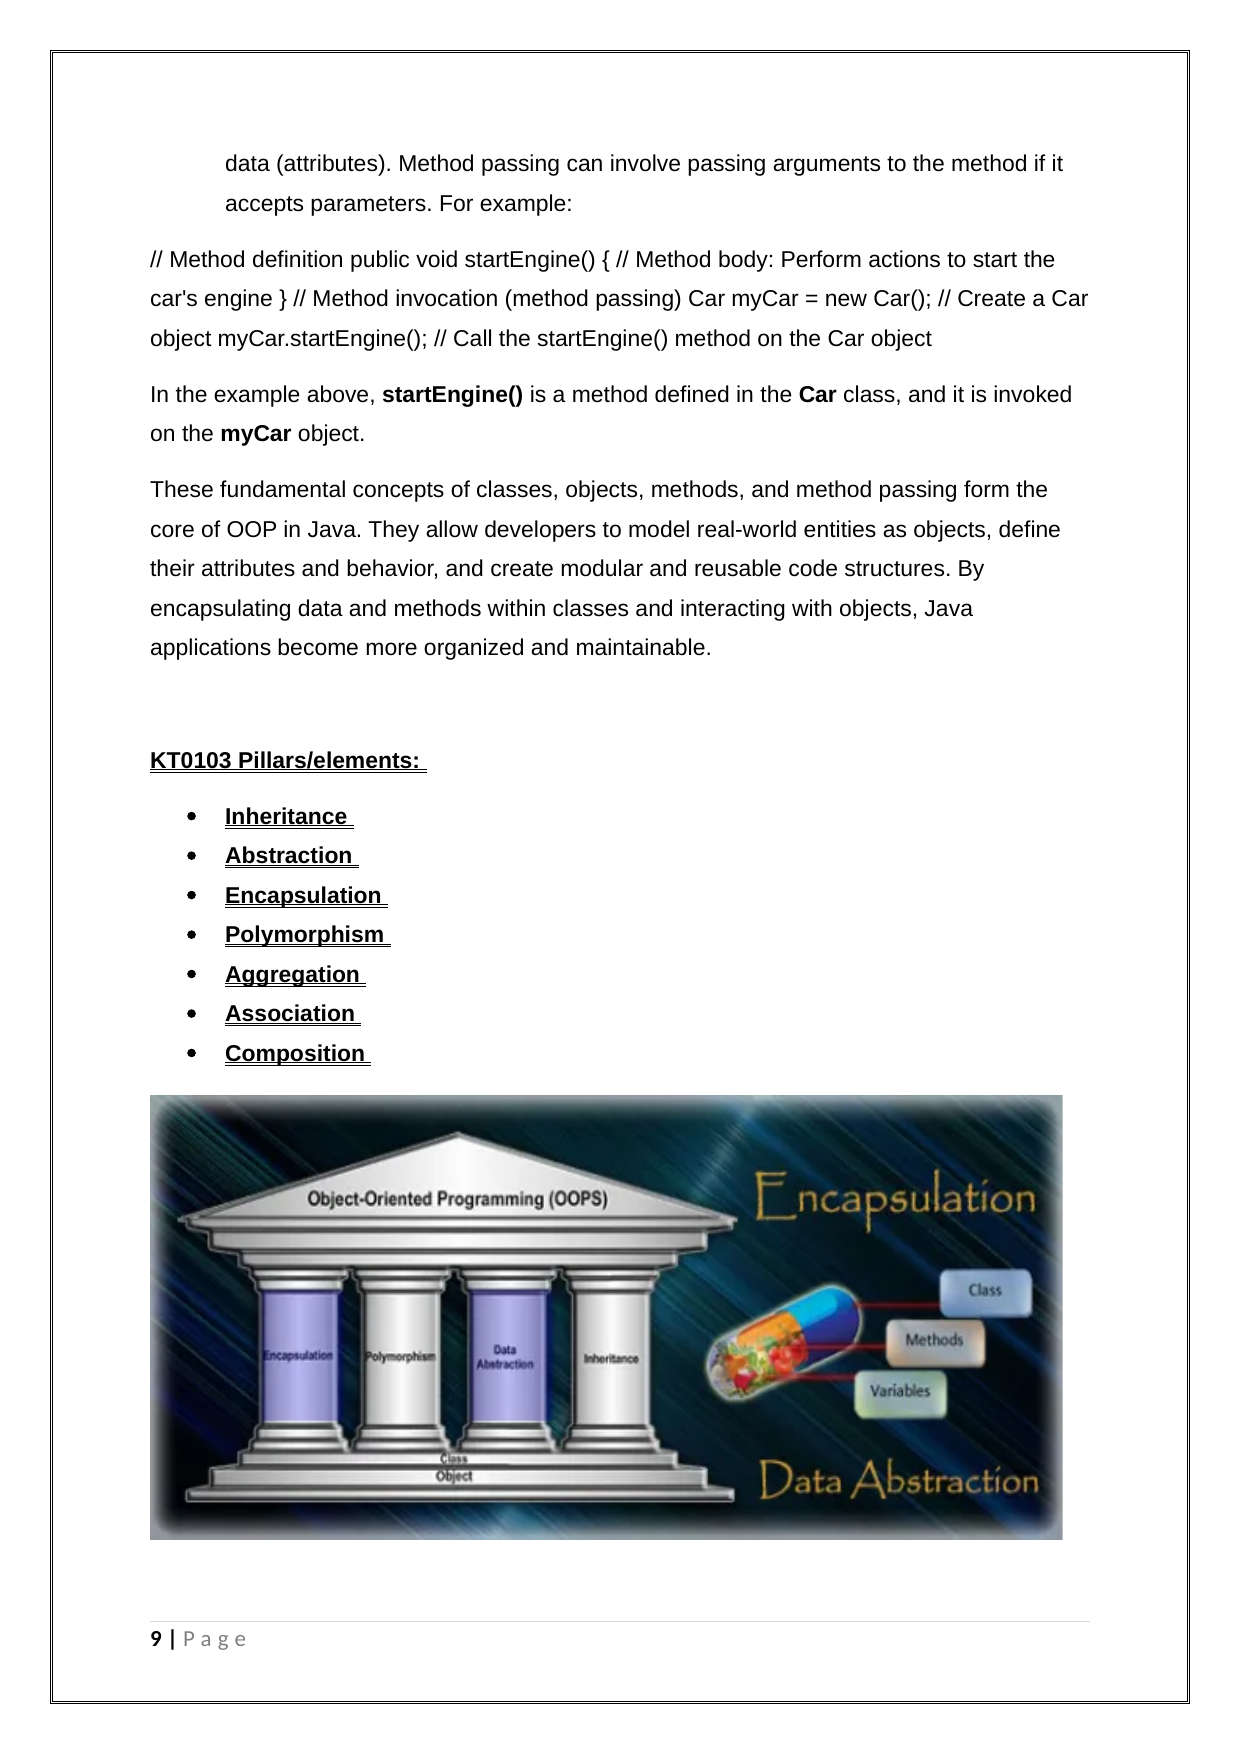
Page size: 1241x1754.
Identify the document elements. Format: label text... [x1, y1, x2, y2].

list Aggregation [187, 961, 1090, 987]
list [187, 150, 1090, 216]
list Association [187, 1000, 1090, 1026]
list Polymorphism [187, 921, 1090, 947]
list Abstraction [187, 842, 1090, 868]
text // Method definition public void startEngine() { // Method body: Perform actions to start the car's engine } // Method invocation (method passing) Car myCar = new Car(); // Create a Car object myCar.startEngine(); // Call the startEngine() method on the Car object [150, 246, 1090, 351]
text These fundamental concepts of classes, objects, methods, and method passing form the core of OOP in Java. They allow developers to model real-world entities as objects, define their attributes and behavior, and create modular and reusable code structures. By encapsulating data and methods within classes and interacting with objects, Java applications become more organized and maintainable. [150, 476, 1090, 661]
text KT0103 Pillars/elements: [150, 747, 1090, 773]
list Composition [187, 1039, 1090, 1066]
list Encapsulation [187, 882, 1090, 908]
list Inheritance [187, 803, 1090, 829]
picture [150, 1095, 1063, 1540]
text In the example above, startEngine() is a method defined in the Car class, and it is invoked on the myCar object. [150, 381, 1090, 447]
